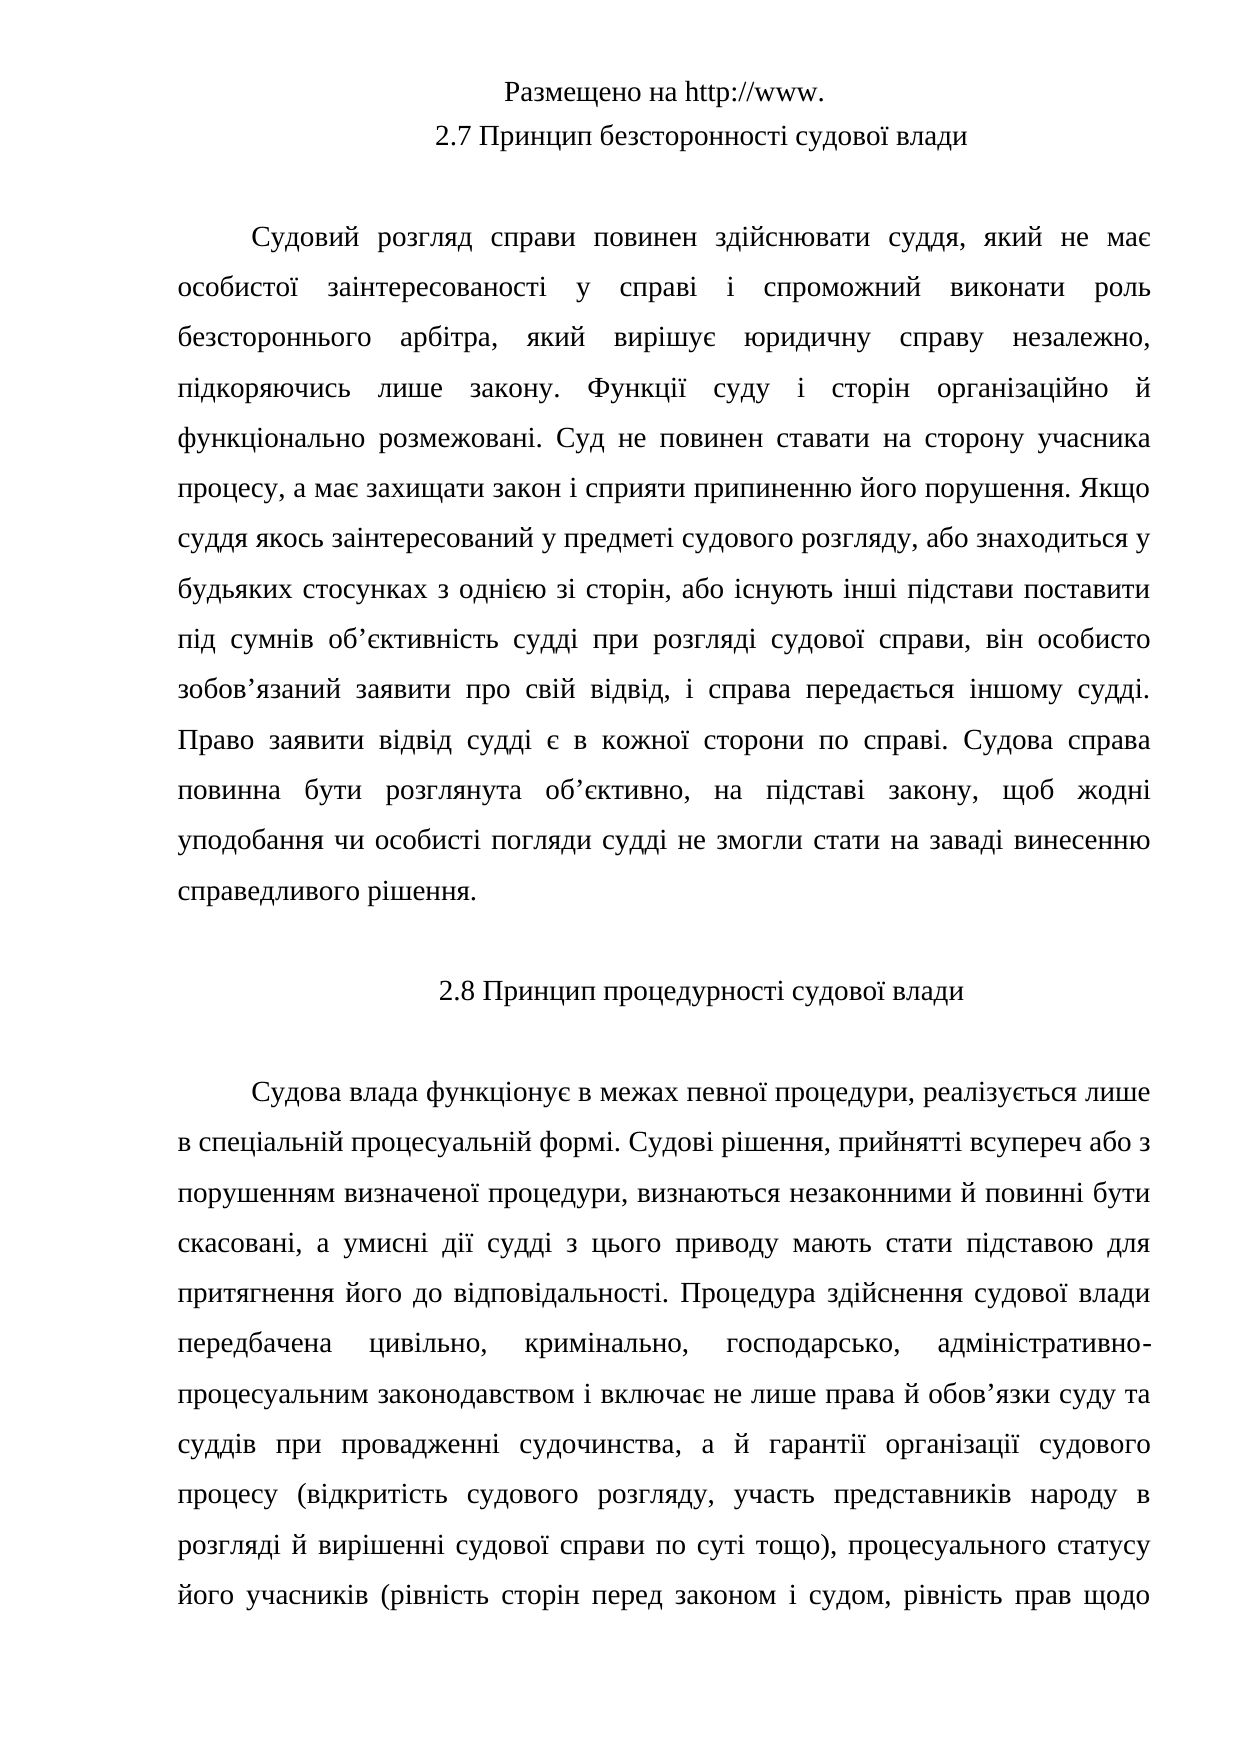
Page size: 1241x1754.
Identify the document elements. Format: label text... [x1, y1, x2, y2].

text 2.8 Принцип процедурності судової влади [177, 973, 1152, 1007]
text Судовий розгляд справи повинен здійснювати суддя, який не має особистої заінтересованості у справі і спроможний виконати роль безстороннього арбітра, який вирішує юридичну справу незалежно, підкоряючись лише закону. Функції суду і сторін організаційно й функціонально розмежовані. Суд не повинен ставати на сторону учасника процесу, а має захищати закон і сприяти припиненню його порушення. Якщо суддя якось заінтересований у предметі судового розгляду, або знаходиться у будьяких стосунках з однією зі сторін, або існують інші підстави поставити під сумнів об’єктивність судді при розгляді судової справи, він особисто зобов’язаний заявити про свій відвід, і справа передається іншому судді. Право заявити відвід судді є в кожної сторони по справі. Судова справа повинна бути розглянута об’єктивно, на підставі закону, щоб жодні уподобання чи особисті погляди судді не змогли стати на заваді винесенню справедливого рішення. [177, 219, 1152, 906]
text 2.7 Принцип безсторонності судової влади [177, 118, 1152, 152]
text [177, 1074, 1152, 1611]
